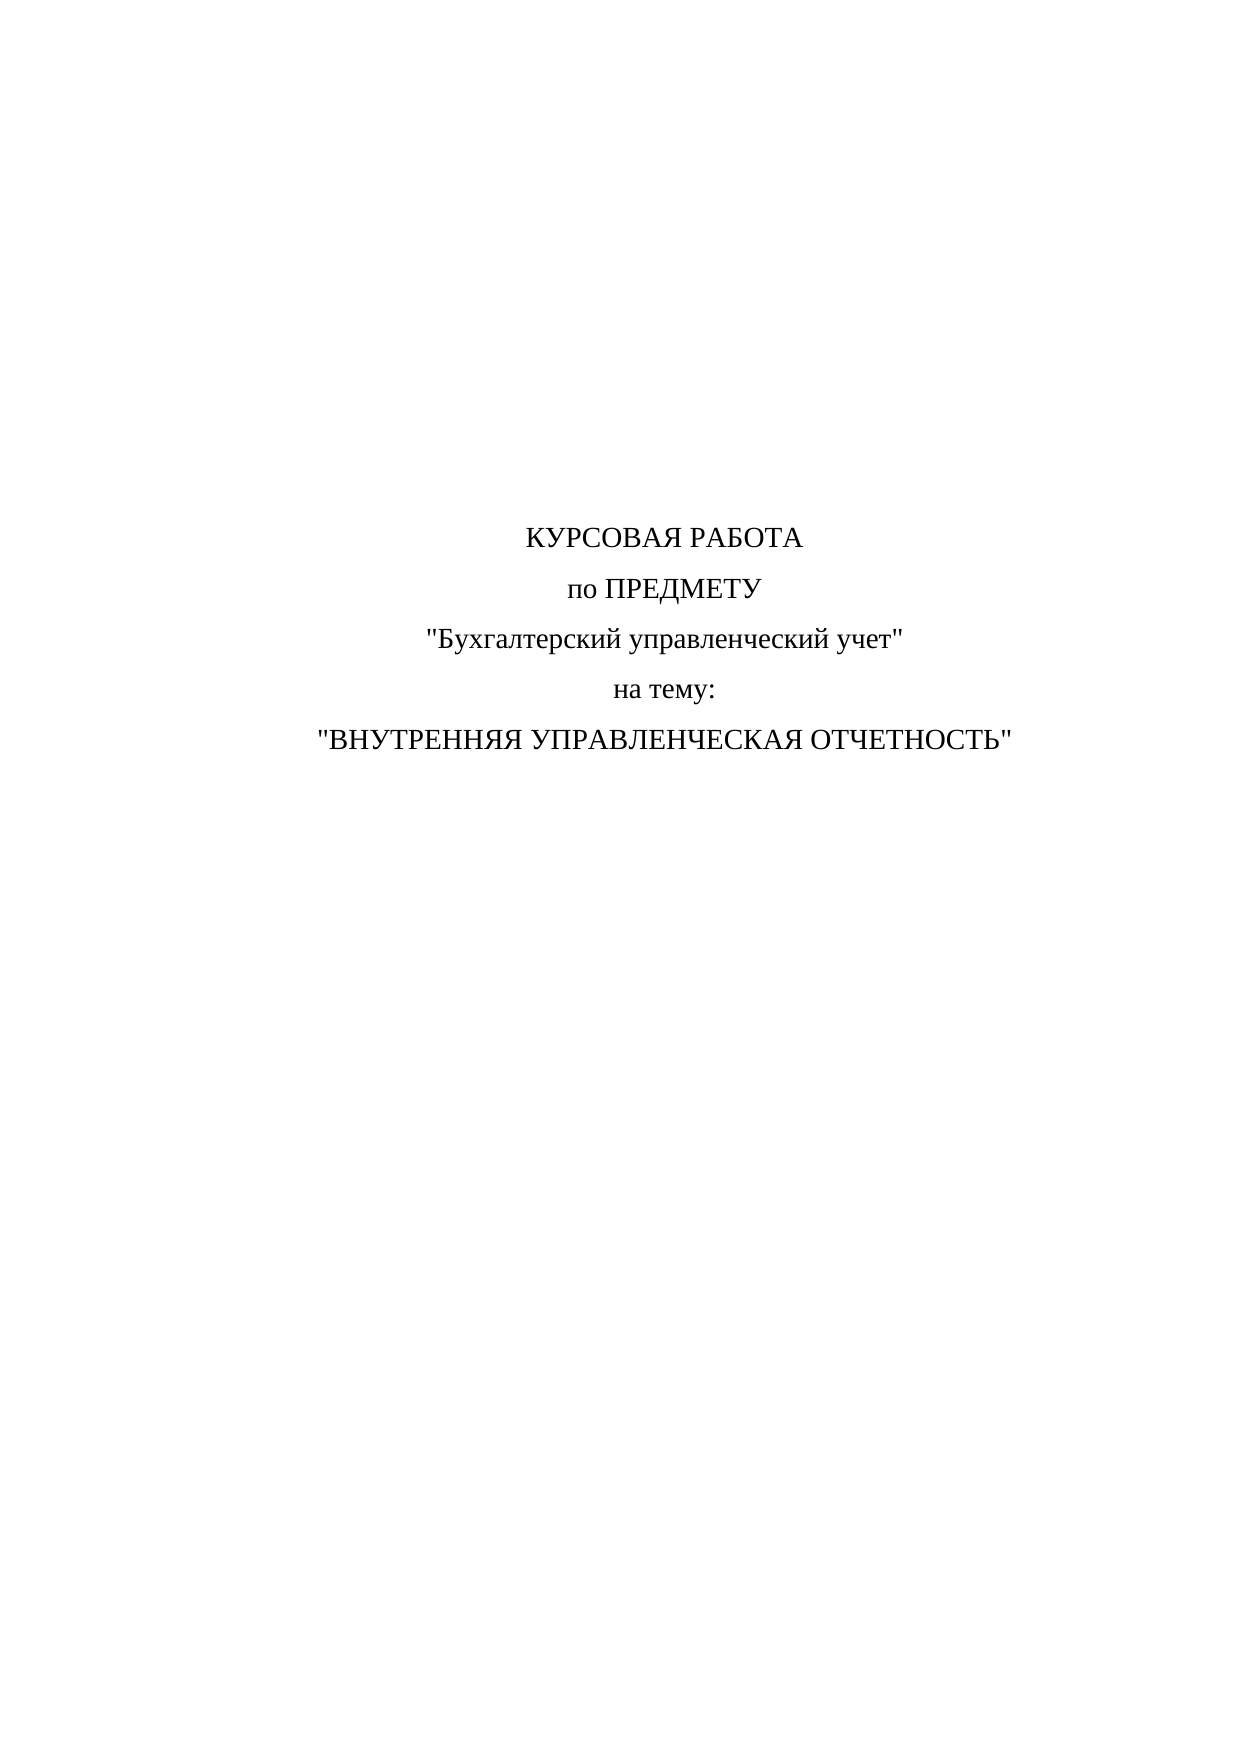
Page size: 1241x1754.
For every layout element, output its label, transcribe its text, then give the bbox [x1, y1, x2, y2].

text на тему: [177, 672, 1152, 705]
text КУРСОВАЯ РАБОТА [177, 521, 1152, 554]
text "ВНУТРЕННЯЯ УПРАВЛЕНЧЕСКАЯ ОТЧЕТНОСТЬ" [177, 722, 1152, 755]
text "Бухгалтерский управленческий учет" [177, 621, 1152, 655]
text по ПРЕДМЕТУ [177, 571, 1152, 604]
